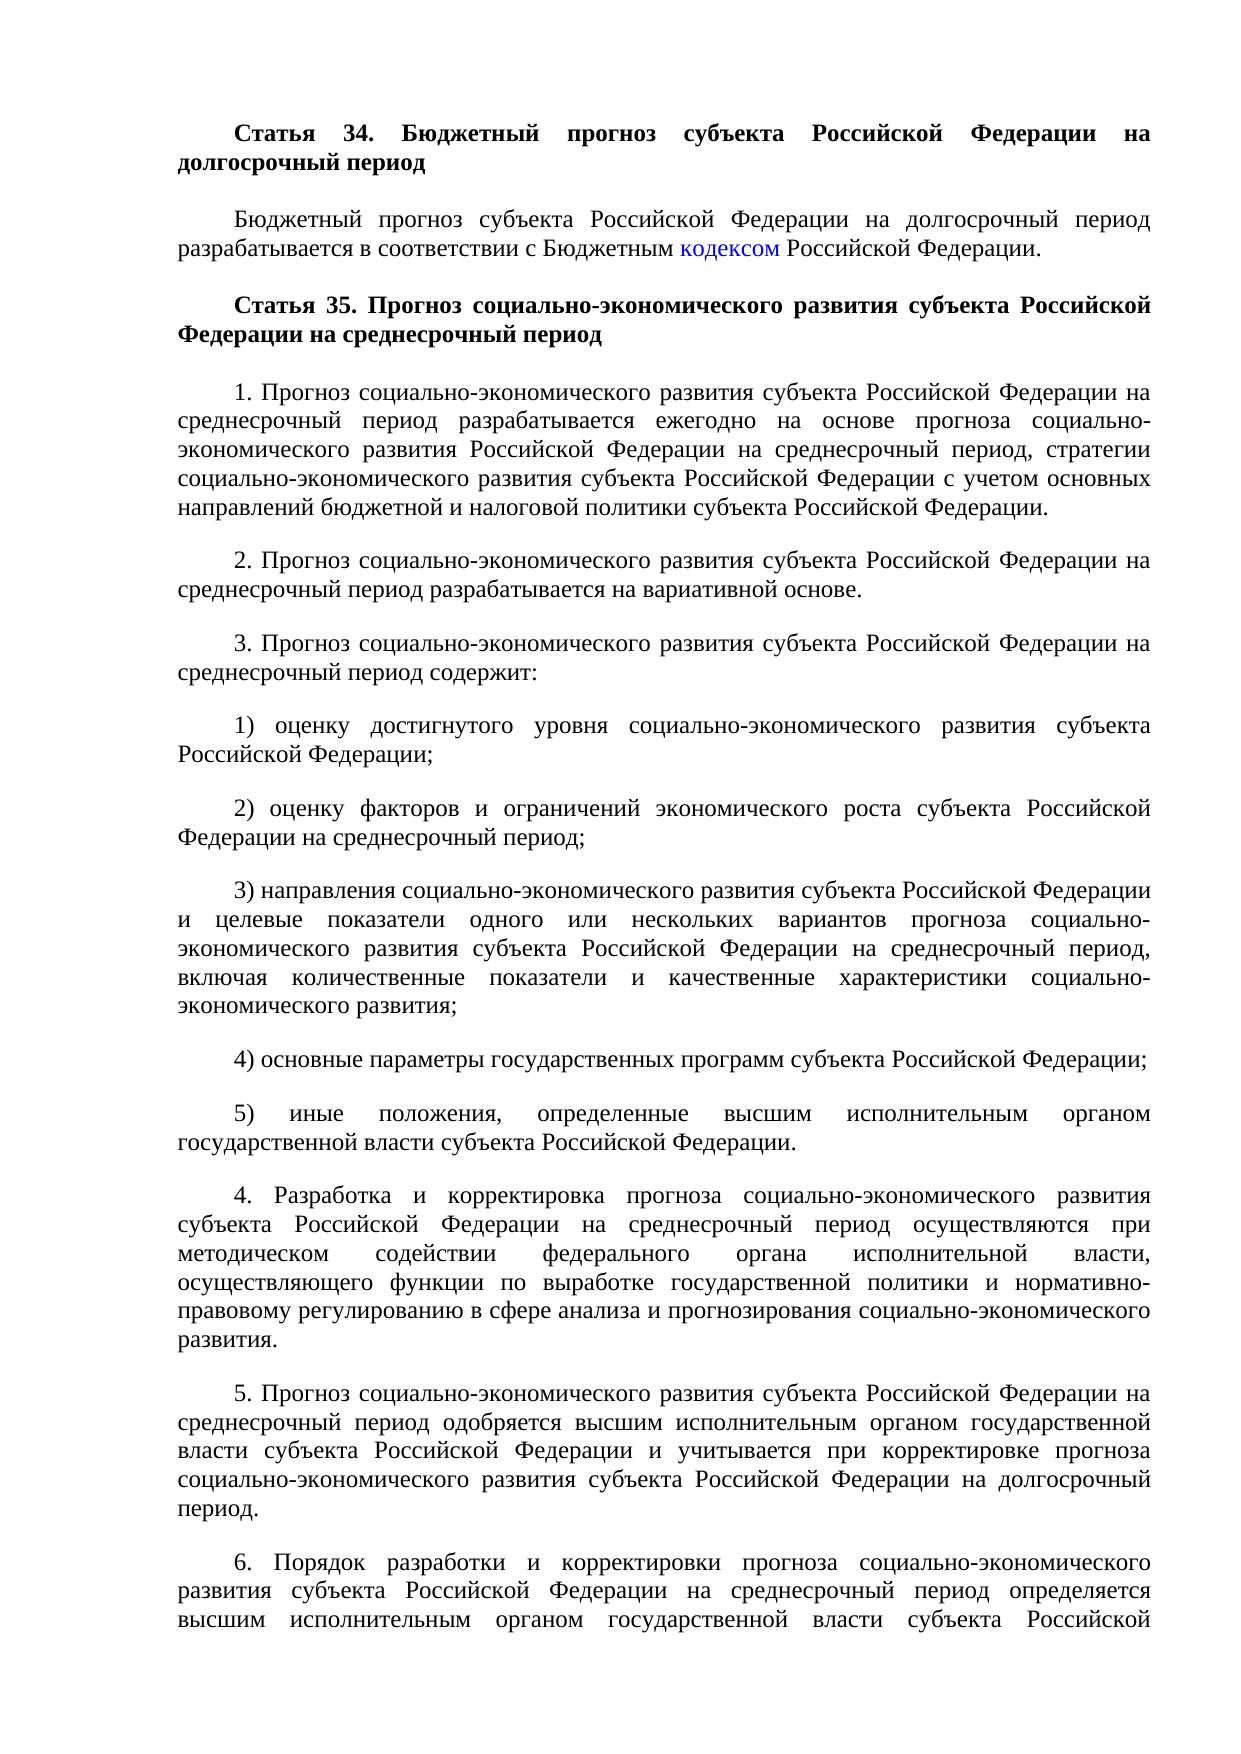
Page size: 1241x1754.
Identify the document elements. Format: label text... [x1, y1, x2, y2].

text 2. Прогноз социально-экономического развития субъекта Российской Федерации на среднесрочный период разрабатывается на вариативной основе. [177, 546, 1152, 603]
text Бюджетный прогноз субъекта Российской Федерации на долгосрочный период разрабатывается в соответствии с Бюджетным кодексом Российской Федерации. [177, 204, 1152, 262]
text 1) оценку достигнутого уровня социально-экономического развития субъекта Российской Федерации; [177, 711, 1152, 768]
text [177, 1547, 1152, 1633]
title Статья 34. Бюджетный прогноз субъекта Российской Федерации на долгосрочный период [177, 118, 1152, 176]
text 5) иные положения, определенные высшим исполнительным органом государственной власти субъекта Российской Федерации. [177, 1098, 1152, 1156]
text 4. Разработка и корректировка прогноза социально-экономического развития субъекта Российской Федерации на среднесрочный период осуществляются при методическом содействии федерального органа исполнительной власти, осуществляющего функции по выработке государственной политики и нормативно-правовому регулированию в сфере анализа и прогнозирования социально-экономического развития. [177, 1181, 1152, 1353]
title Статья 35. Прогноз социально-экономического развития субъекта Российской Федерации на среднесрочный период [177, 291, 1152, 348]
text 2) оценку факторов и ограничений экономического роста субъекта Российской Федерации на среднесрочный период; [177, 793, 1152, 851]
text 4) основные параметры государственных программ субъекта Российской Федерации; [177, 1044, 1152, 1073]
text 1. Прогноз социально-экономического развития субъекта Российской Федерации на среднесрочный период разрабатывается ежегодно на основе прогноза социально-экономического развития Российской Федерации на среднесрочный период, стратегии социально-экономического развития субъекта Российской Федерации с учетом основных направлений бюджетной и налоговой политики субъекта Российской Федерации. [177, 377, 1152, 521]
text 3. Прогноз социально-экономического развития субъекта Российской Федерации на среднесрочный период содержит: [177, 628, 1152, 686]
text 3) направления социально-экономического развития субъекта Российской Федерации и целевые показатели одного или нескольких вариантов прогноза социально-экономического развития субъекта Российской Федерации на среднесрочный период, включая количественные показатели и качественные характеристики социально-экономического развития; [177, 876, 1152, 1019]
text 5. Прогноз социально-экономического развития субъекта Российской Федерации на среднесрочный период одобряется высшим исполнительным органом государственной власти субъекта Российской Федерации и учитывается при корректировке прогноза социально-экономического развития субъекта Российской Федерации на долгосрочный период. [177, 1378, 1152, 1522]
